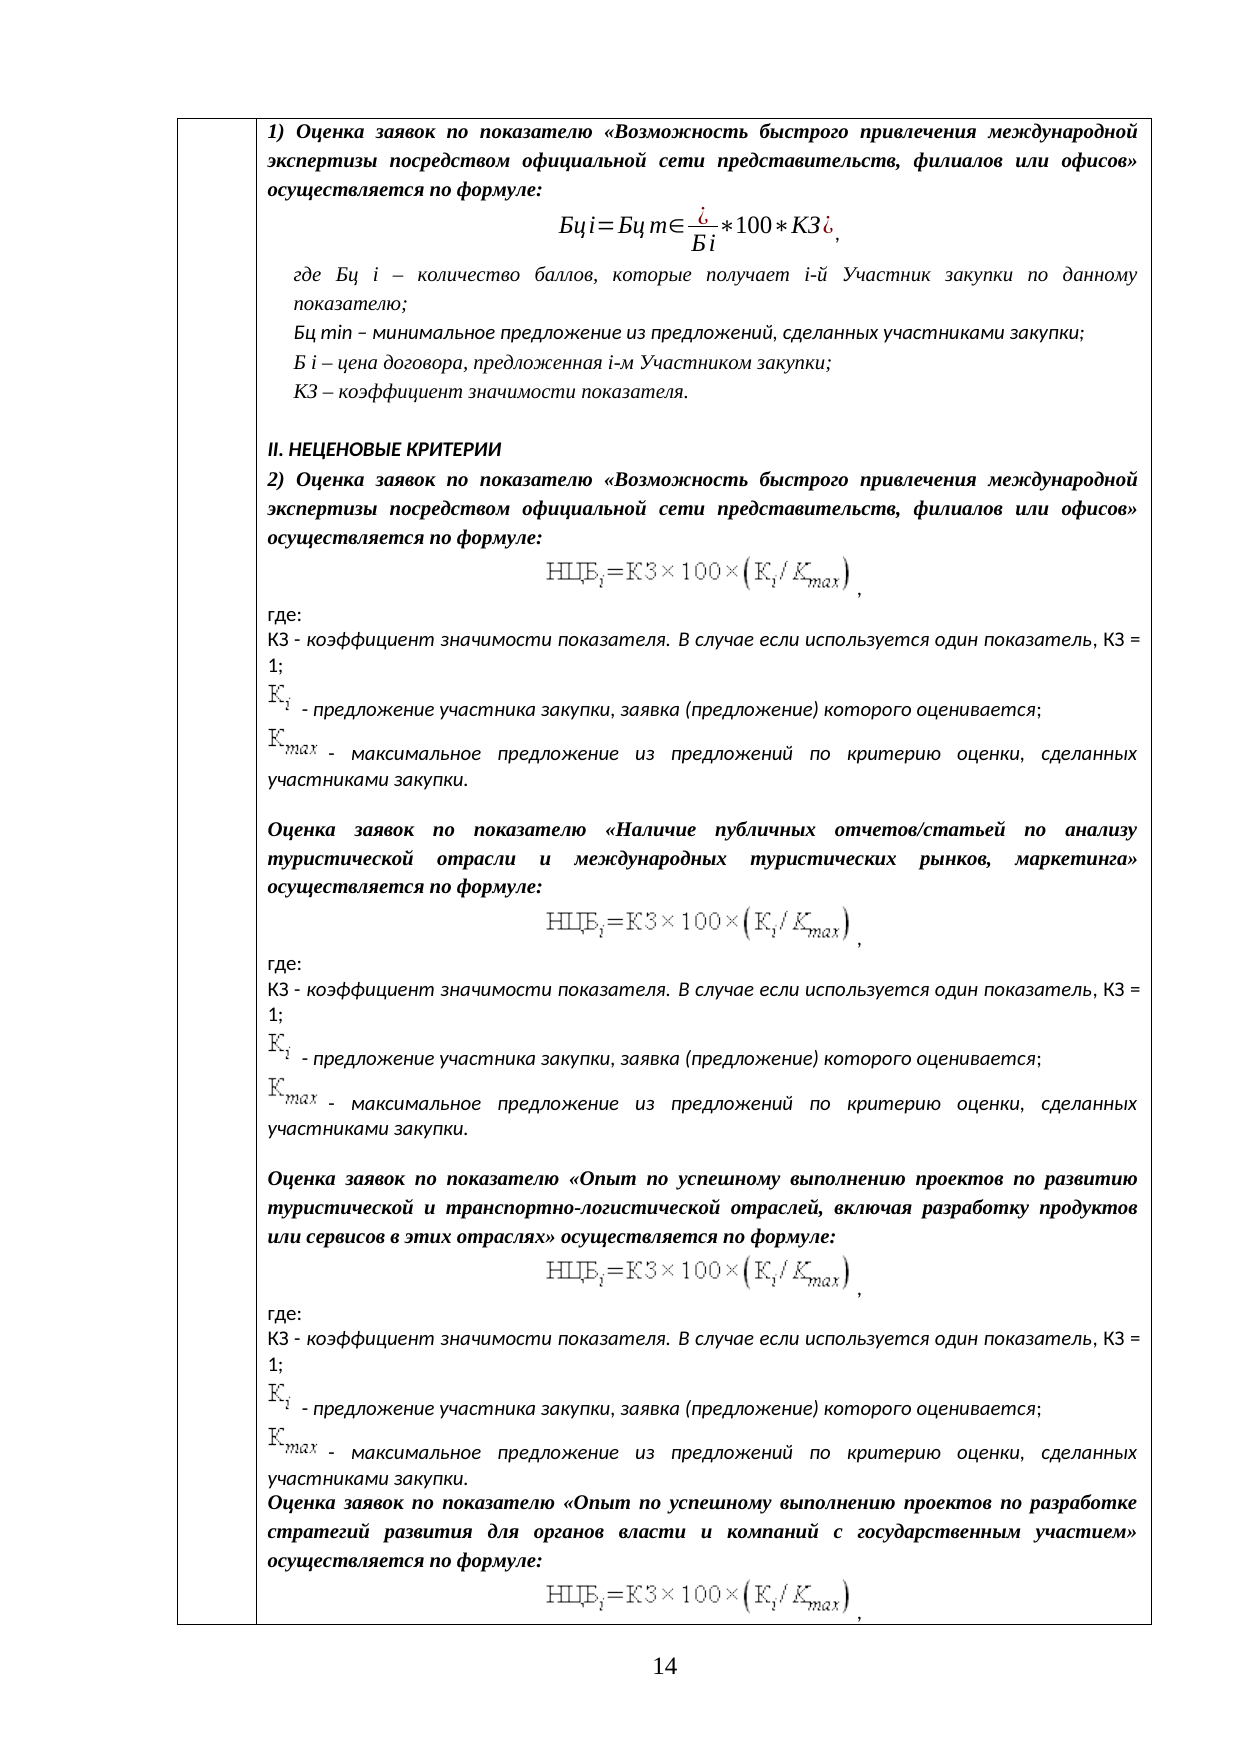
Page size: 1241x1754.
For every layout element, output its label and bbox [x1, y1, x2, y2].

picture [267, 1420, 324, 1460]
picture [545, 903, 857, 946]
table_cell [178, 119, 256, 1624]
picture [267, 1376, 297, 1416]
picture [267, 721, 324, 761]
picture [267, 677, 297, 717]
picture [267, 1026, 297, 1066]
picture [545, 553, 857, 596]
picture [545, 1252, 857, 1295]
table_cell [257, 119, 1151, 1624]
picture [267, 1071, 324, 1111]
picture [545, 1576, 857, 1619]
